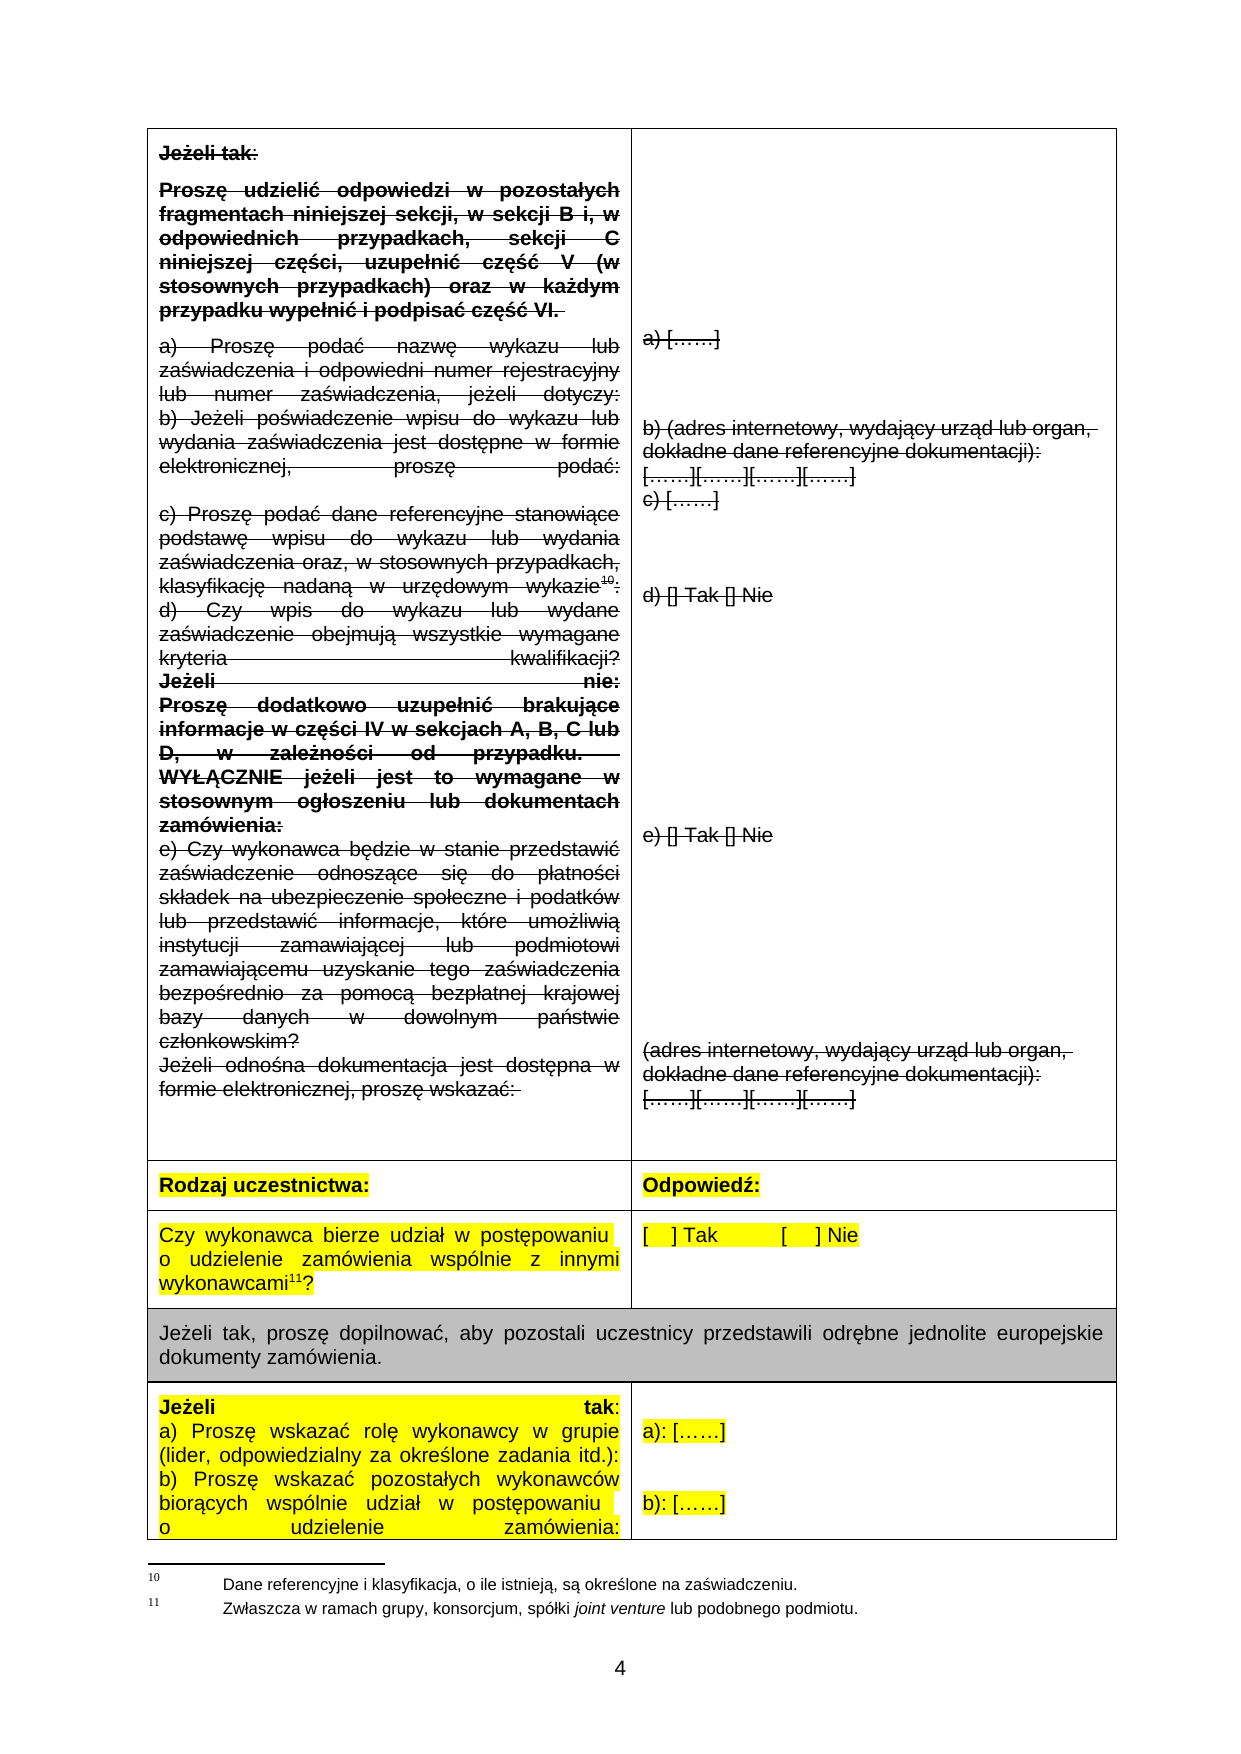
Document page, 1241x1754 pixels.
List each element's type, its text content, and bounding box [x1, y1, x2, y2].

table_cell Jeżeli tak, proszę dopilnować, aby pozostali uczestnicy przedstawili odrębne jednolite europejskie dokumenty zamówienia. [148, 1309, 1116, 1381]
table_cell Czy wykonawca bierze udział w postępowaniu o udzielenie zamówienia wspólnie z innymi wykonawcami? [148, 1211, 631, 1307]
table_cell a) [……] b) (adres internetowy, wydający urząd lub organ, dokładne dane referencyjne dokumentacji): [……][……][……][……] c) [……] d) [] Tak [] Nie e) [] Tak [] Nie (adres internetowy, wydający urząd lub organ, dokładne dane referencyjne dokumentacji): [……][……][……][……] [632, 129, 1116, 1159]
table_cell Odpowiedź: [632, 1161, 1116, 1209]
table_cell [632, 1383, 1116, 1539]
table_cell [ ] Tak [ ] Nie [632, 1211, 1116, 1307]
table_cell Rodzaj uczestnictwa: [148, 1161, 631, 1209]
table_cell Jeżeli tak: Proszę udzielić odpowiedzi w pozostałych fragmentach niniejszej sekcji, w sekcji B i, w odpowiednich przypadkach, sekcji C niniejszej części, uzupełnić część V (w stosownych przypadkach) oraz w każdym przypadku wypełnić i podpisać część VI. a) Proszę podać nazwę wykazu lub zaświadczenia i odpowiedni numer rejestracyjny lub numer zaświadczenia, jeżeli dotyczy: b) Jeżeli poświadczenie wpisu do wykazu lub wydania zaświadczenia jest dostępne w formie elektronicznej, proszę podać: c) Proszę podać dane referencyjne stanowiące podstawę wpisu do wykazu lub wydania zaświadczenia oraz, w stosownych przypadkach, klasyfikację nadaną w urzędowym wykazie: d) Czy wpis do wykazu lub wydane zaświadczenie obejmują wszystkie wymagane kryteria kwalifikacji? Jeżeli nie: Proszę dodatkowo uzupełnić brakujące informacje w części IV w sekcjach A, B, C lub D, w zależności od przypadku. WYŁĄCZNIE jeżeli jest to wymagane w stosownym ogłoszeniu lub dokumentach zamówienia: e) Czy wykonawca będzie w stanie przedstawić zaświadczenie odnoszące się do płatności składek na ubezpieczenie społeczne i podatków lub przedstawić informacje, które umożliwią instytucji zamawiającej lub podmiotowi zamawiającemu uzyskanie tego zaświadczenia bezpośrednio za pomocą bezpłatnej krajowej bazy danych w dowolnym państwie członkowskim? Jeżeli odnośna dokumentacja jest dostępna w formie elektronicznej, proszę wskazać: [148, 129, 631, 1159]
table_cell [148, 1383, 631, 1539]
